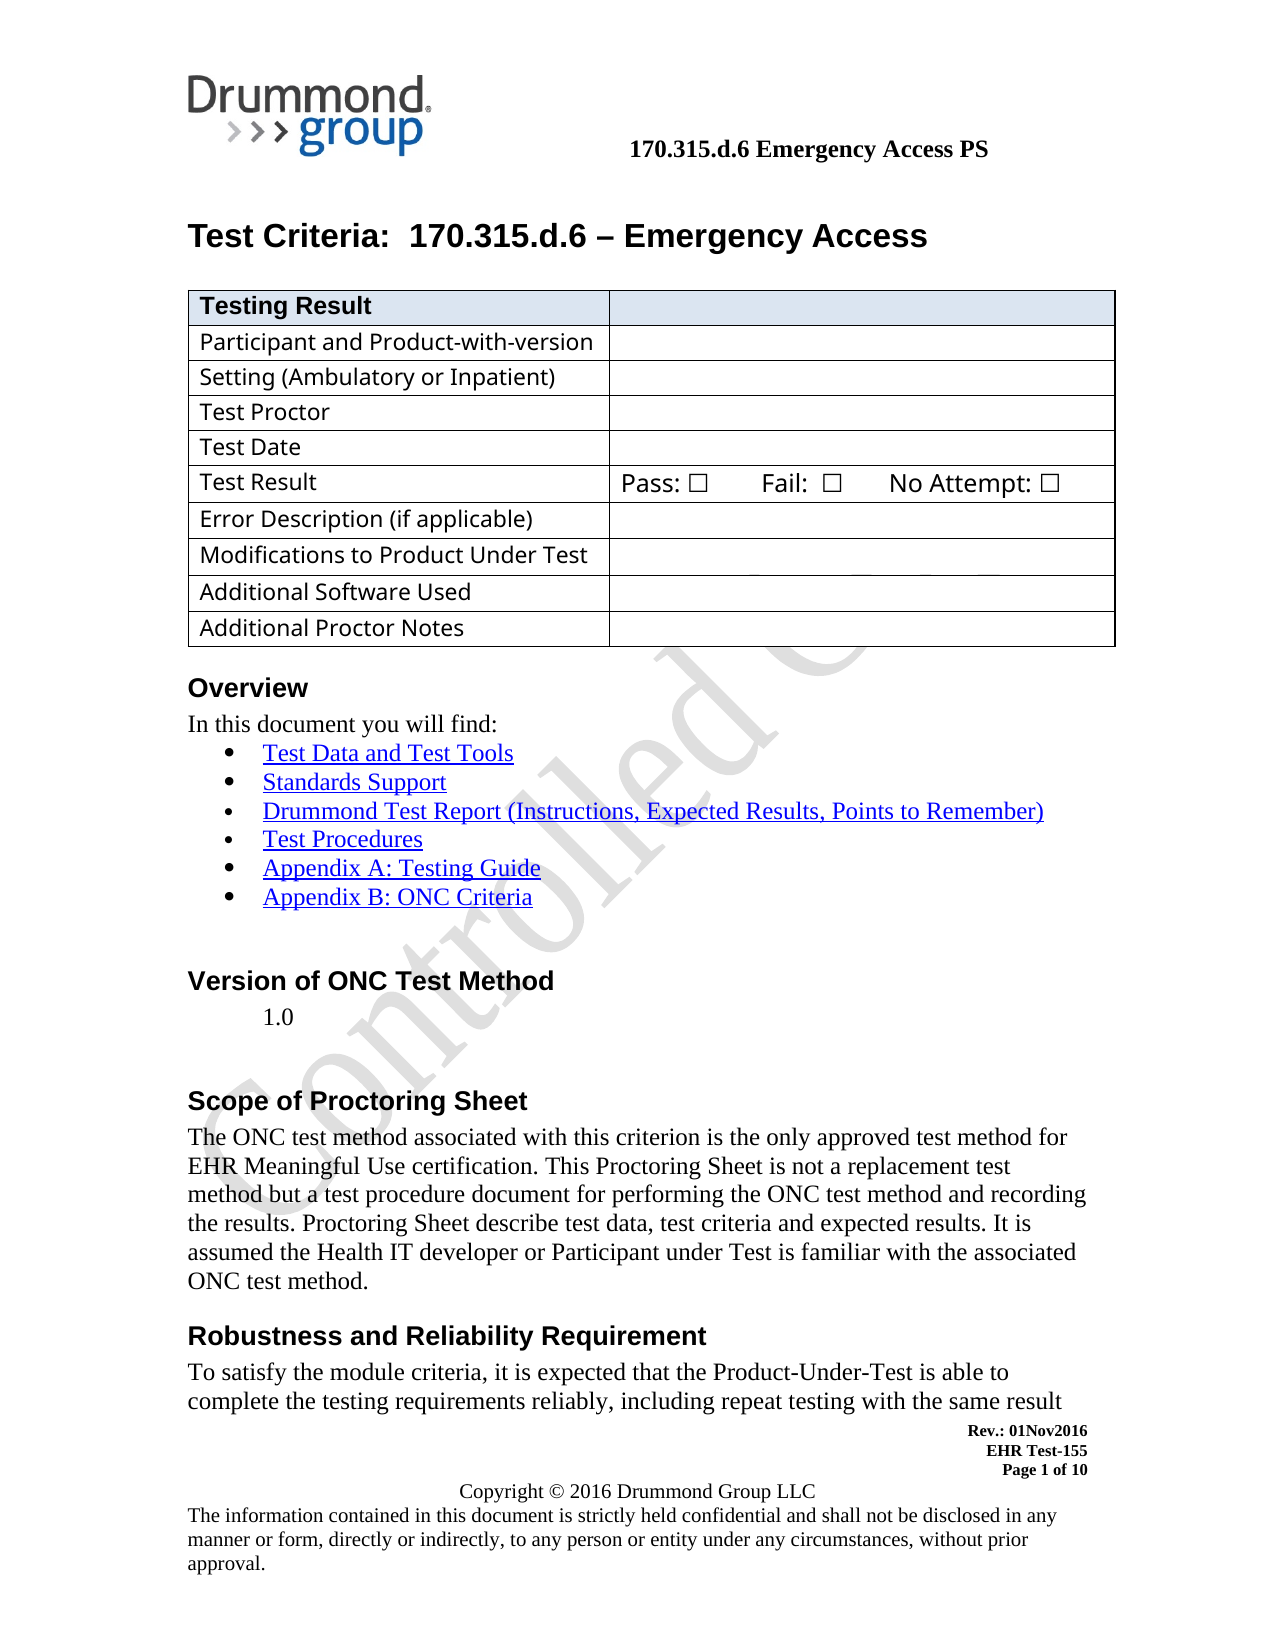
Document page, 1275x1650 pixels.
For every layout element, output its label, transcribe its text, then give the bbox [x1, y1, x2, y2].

table_header Testing Result [189, 291, 609, 325]
table_cell [610, 326, 1114, 360]
table_cell Additional Software Used [189, 576, 609, 611]
table_cell [610, 539, 1114, 574]
table_cell Participant and Product-with-version [189, 326, 609, 360]
list Appendix B: ONC Criteria [225, 882, 1087, 911]
text The ONC test method associated with this criterion is the only approved test method for EHR Meaningful Use certification. This Proctoring Sheet is not a replacement test method but a test procedure document for performing the ONC test method and recording the results. Proctoring Sheet describe test data, test criteria and expected results. It is assumed the Health IT developer or Participant under Test is familiar with the associated ONC test method. [187, 1122, 1087, 1294]
picture [187, 75, 433, 157]
table_header [610, 291, 1114, 325]
table_cell [610, 431, 1114, 465]
table_cell Error Description (if applicable) [189, 503, 609, 538]
subtitle Overview [187, 672, 1087, 703]
table_cell [610, 361, 1114, 395]
subtitle Robustness and Reliability Requirement [187, 1319, 1087, 1351]
table_cell Modifications to Product Under Test [189, 539, 609, 574]
list Drummond Test Report (Instructions, Expected Results, Points to Remember) [225, 796, 1087, 824]
table_cell [610, 503, 1114, 538]
table_cell [610, 576, 1114, 611]
table_cell Test Date [189, 431, 609, 465]
table_cell Test Result [189, 466, 609, 502]
subtitle Test Criteria: 170.315.d.6 – Emergency Access [187, 216, 1087, 254]
table_cell [610, 612, 1114, 646]
subtitle Version of ONC Test Method [187, 964, 1087, 996]
subtitle Scope of Proctoring Sheet [187, 1084, 1087, 1116]
table_cell [610, 396, 1114, 430]
list Test Procedures [225, 824, 1087, 853]
table_cell Additional Proctor Notes [189, 612, 609, 646]
table_cell Pass: Fail: No Attempt: [610, 466, 1114, 502]
list Standards Support [225, 767, 1087, 796]
list Test Data and Test Tools [225, 738, 1087, 767]
text 1.0 [262, 1002, 1087, 1031]
text In this document you will find: [187, 709, 1087, 738]
table_cell Setting (Ambulatory or Inpatient) [189, 361, 609, 395]
list Appendix A: Testing Guide [225, 853, 1087, 882]
table_cell Test Proctor [189, 396, 609, 430]
